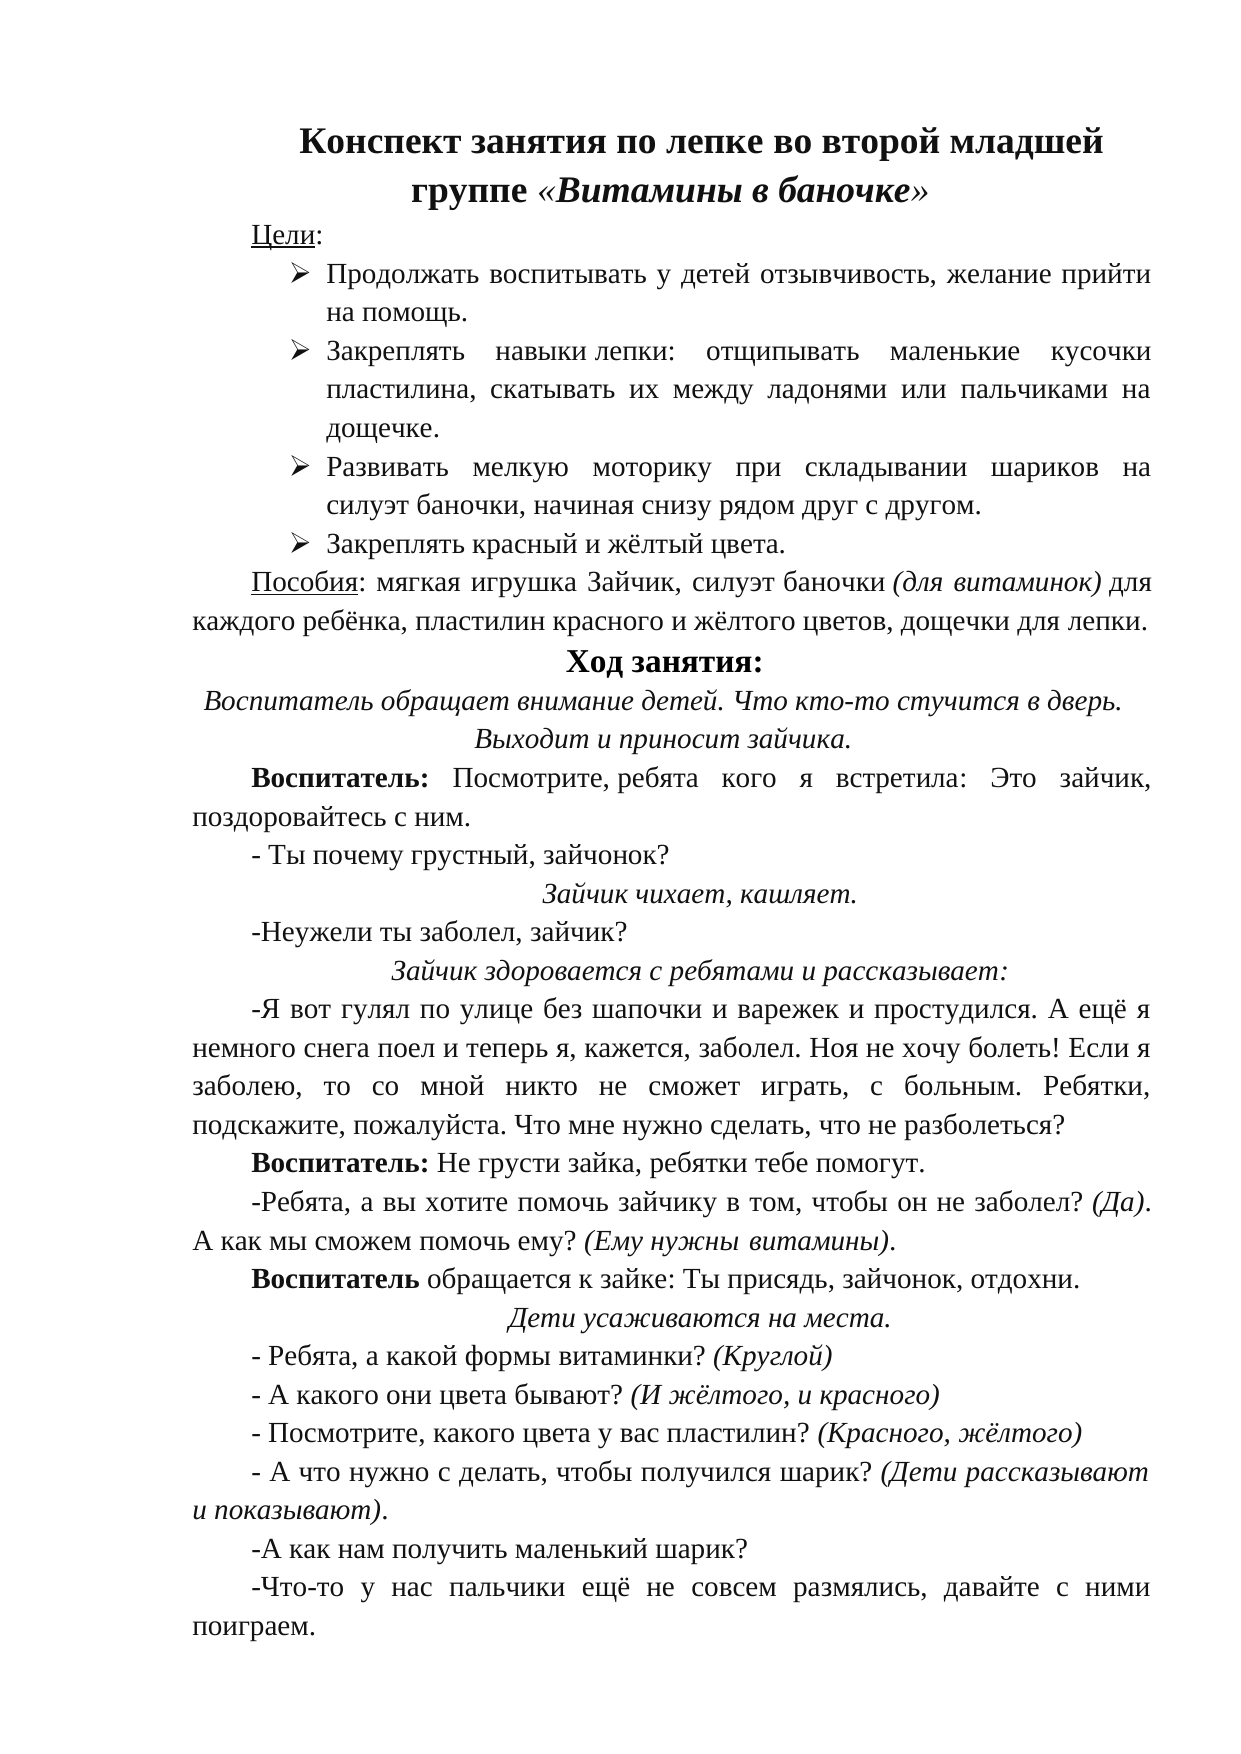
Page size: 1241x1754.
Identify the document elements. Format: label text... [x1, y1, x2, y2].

text - А что нужно с делать, чтобы получился шарик? (Дети рассказывают и показывают). [192, 1454, 1152, 1526]
text Зайчик здоровается с ребятами и рассказывает: [192, 953, 1152, 986]
text Воспитатель: Посмотрите, ребята кого я встретила: Это зайчик, поздоровайтесь с ним. [192, 760, 1152, 832]
text Воспитатель обращает внимание детей. Что кто-то стучится в дверь. Выходит и приносит зайчика. [177, 683, 1152, 755]
list Закреплять навыки лепки: отщипывать маленькие кусочки пластилина, скатывать их между ладонями или пальчиками на дощечке. [288, 333, 1152, 444]
list Закреплять красный и жёлтый цвета. [288, 526, 1152, 559]
text - А какого они цвета бывают? (И жёлтого, и красного) [192, 1377, 1152, 1410]
text Воспитатель обращается к зайке: Ты присядь, зайчонок, отдохни. [192, 1261, 1152, 1295]
text Ход занятия: [177, 642, 1152, 680]
text Цели: [192, 217, 1152, 251]
text - Посмотрите, какого цвета у вас пластилин? (Красного, жёлтого) [192, 1415, 1152, 1449]
text -Неужели ты заболел, зайчик? [192, 914, 1152, 948]
list Развивать мелкую моторику при складывании шариков на силуэт баночки, начиная снизу рядом друг с другом. [288, 449, 1152, 521]
text -Ребята, а вы хотите помочь зайчику в том, чтобы он не заболел? (Да). А как мы сможем помочь ему? (Ему нужны витамины). [192, 1184, 1152, 1256]
text -Я вот гулял по улице без шапочки и варежек и простудился. А ещё я немного снега поел и теперь я, кажется, заболел. Ноя не хочу болеть! Если я заболею, то со мной никто не сможет играть, с больным. Ребятки, подскажите, пожалуйста. Что мне нужно сделать, что не разболеться? [192, 991, 1152, 1141]
text Дети усаживаются на места. [192, 1300, 1152, 1333]
text - Ребята, а какой формы витаминки? (Круглой) [192, 1338, 1152, 1372]
text Зайчик чихает, кашляет. [192, 876, 1152, 909]
text - Ты почему грустный, зайчонок? [192, 837, 1152, 871]
text Пособия: мягкая игрушка Зайчик, силуэт баночки (для витаминок) для каждого ребёнка, пластилин красного и жёлтого цветов, дощечки для лепки. [192, 564, 1152, 637]
text Воспитатель: Не грусти зайка, ребятки тебе помогут. [192, 1146, 1152, 1179]
text Конспект занятия по лепке во второй младшей группе «Витамины в баночке» [192, 118, 1152, 211]
text -А как нам получить маленький шарик? [192, 1531, 1152, 1564]
list Продолжать воспитывать у детей отзывчивость, желание прийти на помощь. [288, 256, 1152, 328]
text -Что-то у нас пальчики ещё не совсем размялись, давайте с ними поиграем. [192, 1569, 1152, 1642]
